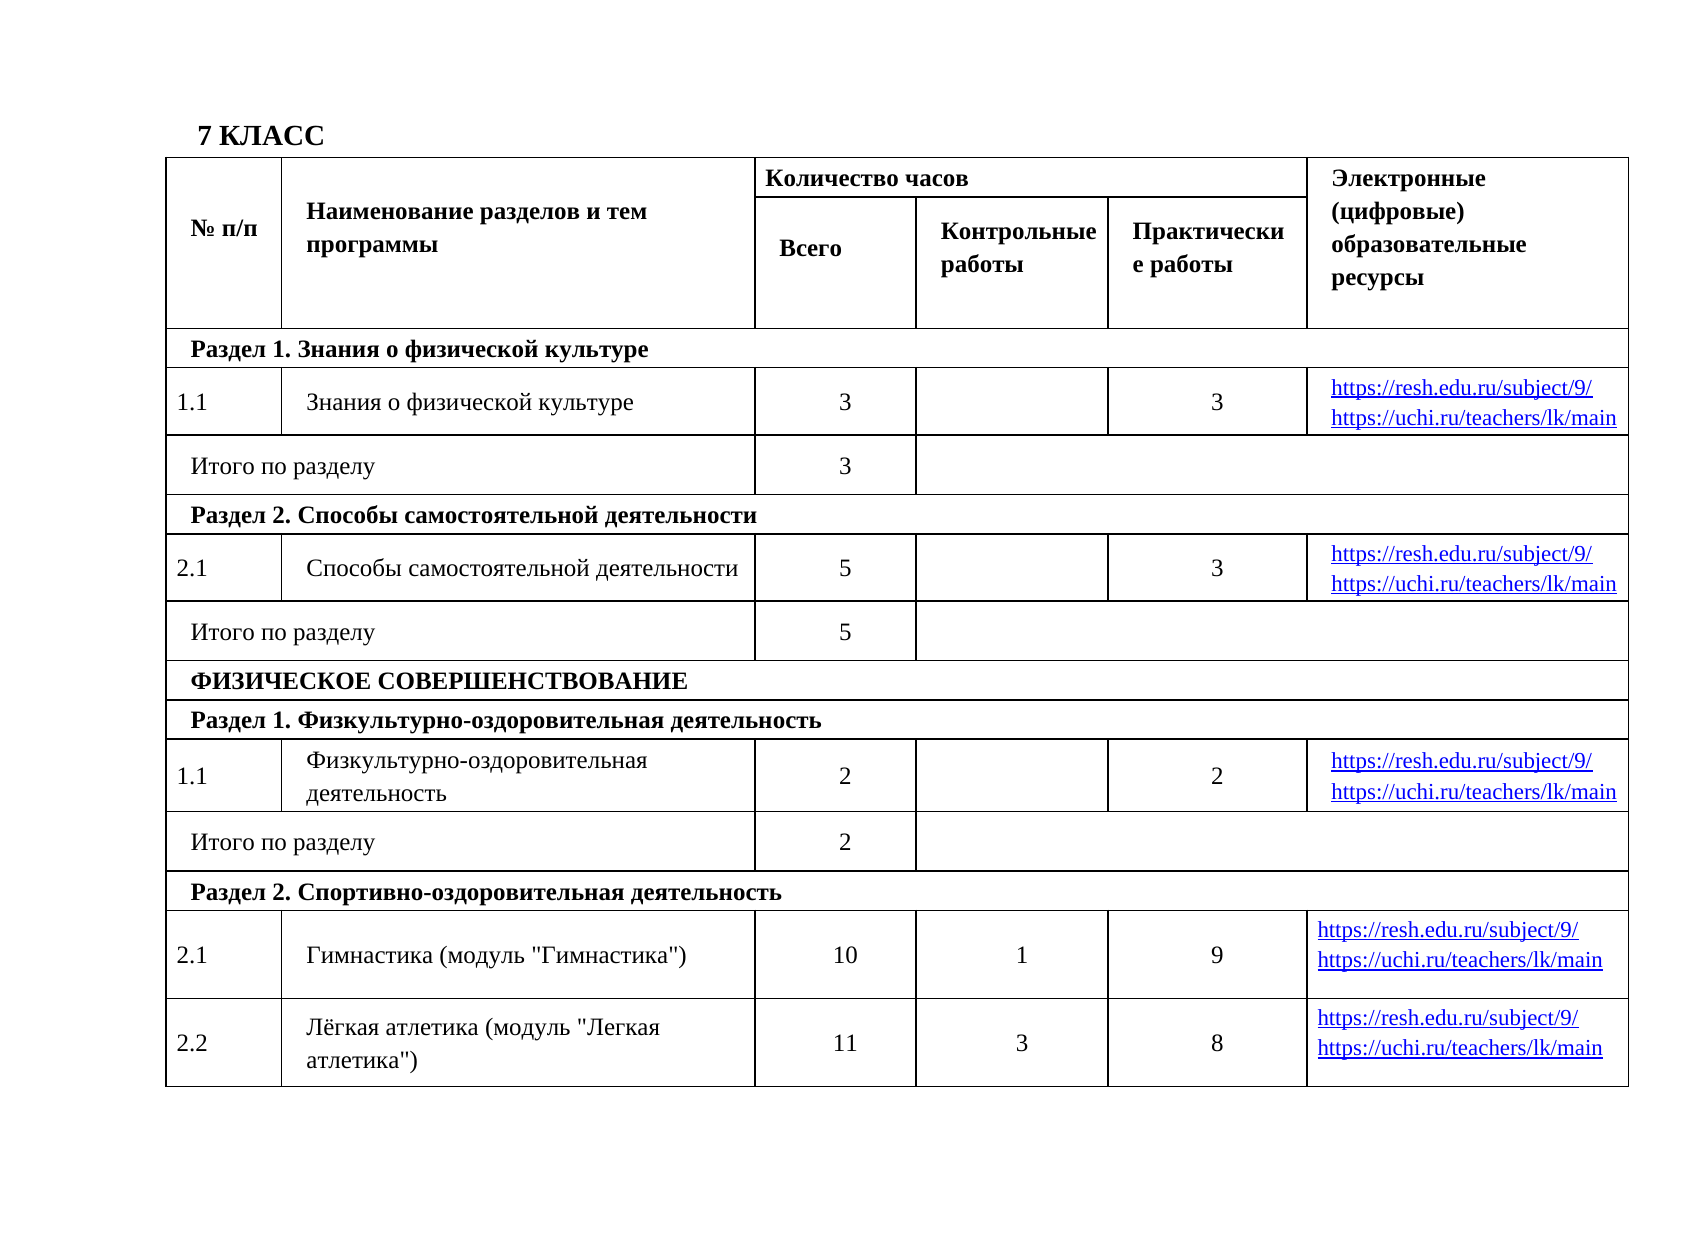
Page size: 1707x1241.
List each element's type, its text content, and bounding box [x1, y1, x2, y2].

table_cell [1308, 911, 1628, 997]
table_cell 2.1 [167, 535, 281, 600]
table_cell https://resh.edu.ru/subject/9/ https://uchi.ru/teachers/lk/main [1308, 368, 1628, 434]
table_cell Лёгкая атлетика (модуль "Легкая атлетика") [282, 999, 754, 1086]
table_cell Раздел 2. Спортивно-оздоровительная деятельность [167, 872, 1628, 909]
table_cell 1.1 [167, 368, 281, 434]
table_cell 2 [1109, 740, 1306, 811]
table_cell Итого по разделу [167, 602, 754, 659]
table_cell 8 [1109, 999, 1306, 1086]
table_cell 10 [756, 911, 915, 997]
table_cell 3 [917, 999, 1107, 1086]
table_cell https://resh.edu.ru/subject/9/ https://uchi.ru/teachers/lk/main [1308, 535, 1628, 600]
table_cell Контрольные работы [917, 198, 1107, 327]
table_cell https://resh.edu.ru/subject/9/ https://uchi.ru/teachers/lk/main [1308, 740, 1628, 811]
table_cell [917, 740, 1107, 811]
table_cell 5 [756, 602, 915, 659]
table_cell 1 [917, 911, 1107, 997]
table_cell Раздел 2. Способы самостоятельной деятельности [167, 495, 1628, 533]
table_cell Раздел 1. Знания о физической культуре [167, 329, 1628, 367]
table_cell Всего [756, 198, 915, 327]
table_cell 2 [756, 812, 915, 870]
table_header Количество часов [756, 158, 1306, 196]
table_cell Знания о физической культуре [282, 368, 754, 434]
table_cell [917, 535, 1107, 600]
table_cell 5 [756, 535, 915, 600]
table_cell Раздел 1. Физкультурно-оздоровительная деятельность [167, 701, 1628, 738]
table_cell 3 [756, 436, 915, 493]
table_cell Способы самостоятельной деятельности [282, 535, 754, 600]
table_cell ФИЗИЧЕСКОЕ СОВЕРШЕНСТВОВАНИЕ [167, 661, 1628, 699]
table_cell [917, 602, 1628, 659]
table_cell 11 [756, 999, 915, 1086]
table_cell 2.2 [167, 999, 281, 1086]
table_cell 3 [1109, 368, 1306, 434]
text 7 КЛАСС [190, 118, 1618, 152]
table_cell 2 [756, 740, 915, 811]
table_cell 3 [756, 368, 915, 434]
table_cell Практические работы [1109, 198, 1306, 327]
table_cell Итого по разделу [167, 812, 754, 870]
table_header Наименование разделов и тем программы [282, 158, 754, 327]
table_cell 1.1 [167, 740, 281, 811]
table_header № п/п [167, 158, 281, 327]
table_header Электронные (цифровые) образовательные ресурсы [1308, 158, 1628, 327]
table_cell 2.1 [167, 911, 281, 997]
table_cell [917, 368, 1107, 434]
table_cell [1308, 999, 1628, 1086]
table_cell [917, 436, 1628, 493]
table_cell 9 [1109, 911, 1306, 997]
table_cell Физкультурно-оздоровительная деятельность [282, 740, 754, 811]
table_cell [917, 812, 1628, 870]
table_cell Итого по разделу [167, 436, 754, 493]
table_cell Гимнастика (модуль "Гимнастика") [282, 911, 754, 997]
table_cell 3 [1109, 535, 1306, 600]
